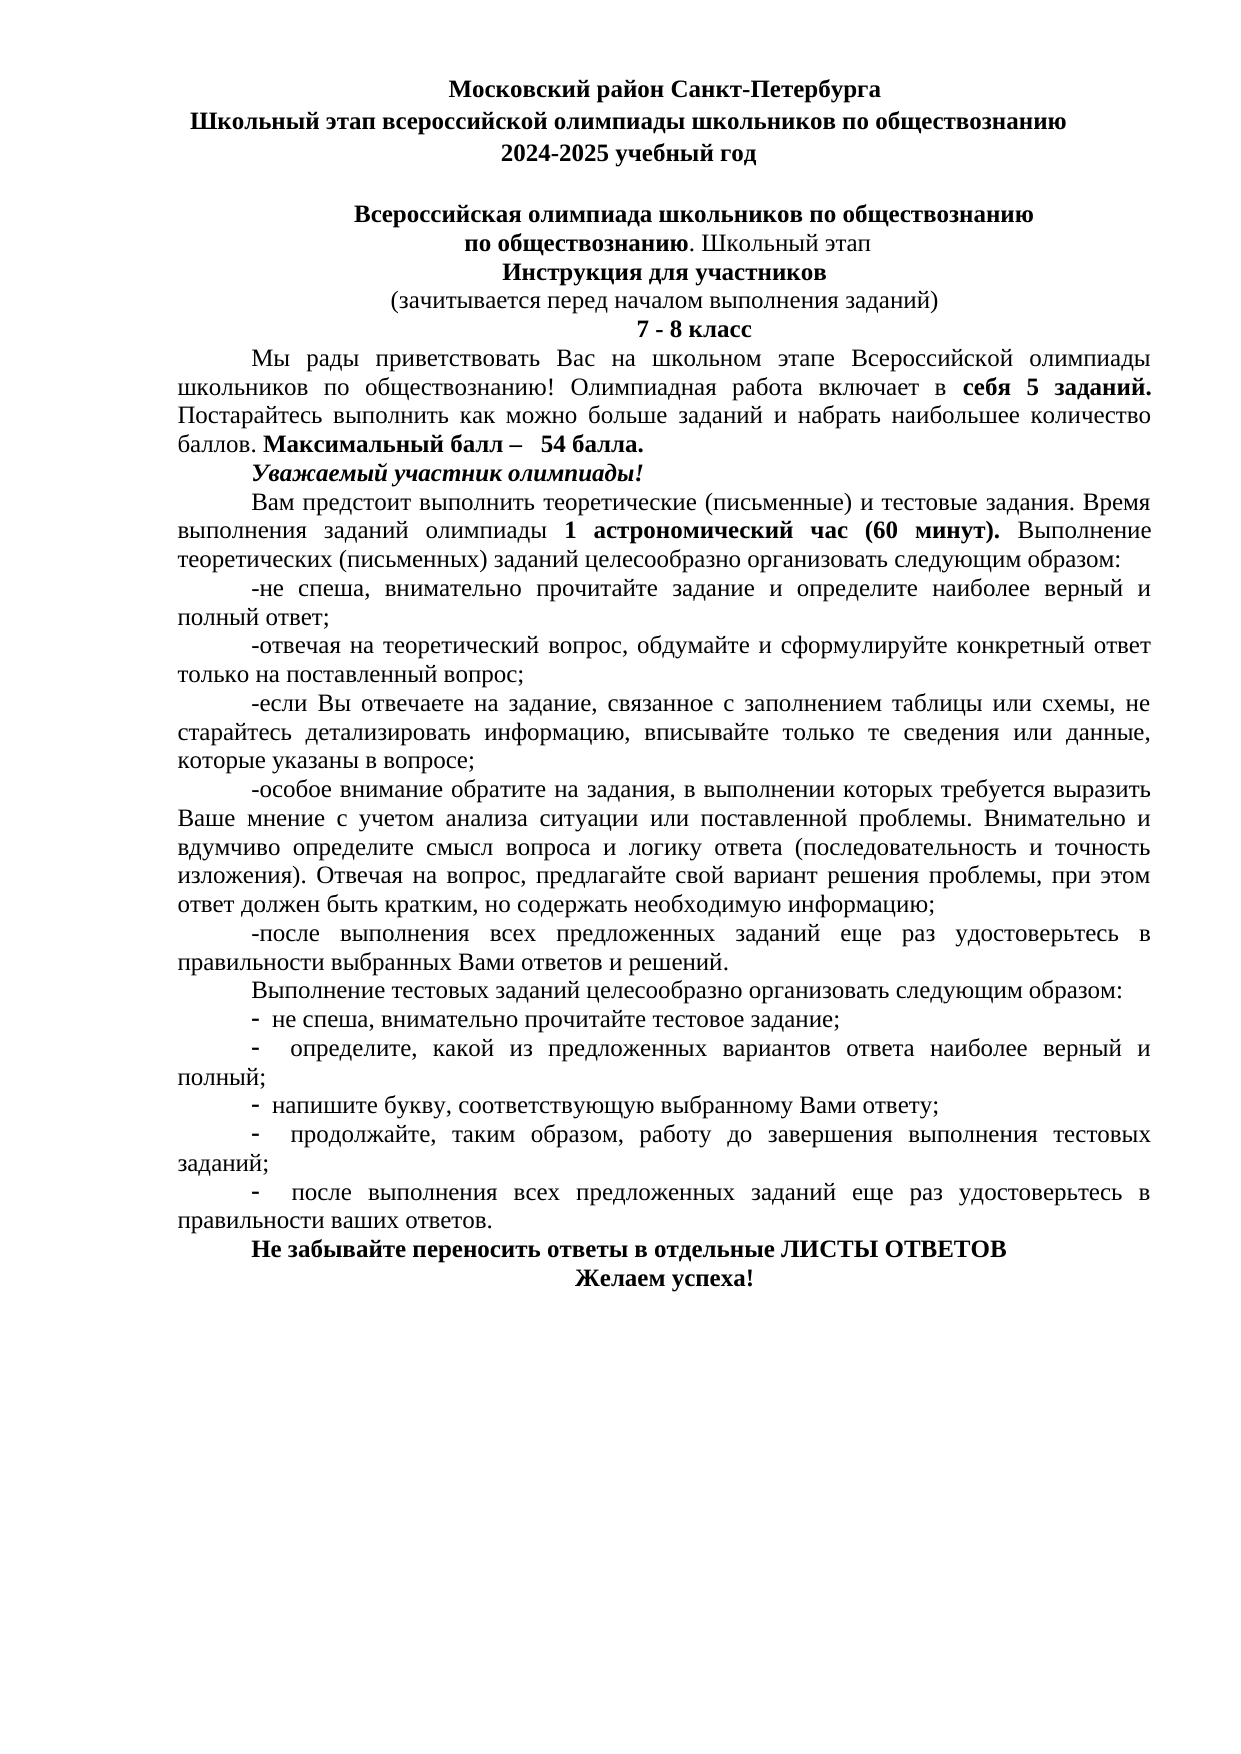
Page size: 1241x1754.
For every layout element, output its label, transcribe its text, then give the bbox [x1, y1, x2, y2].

text Мы рады приветствовать Вас на школьном этапе Всероссийской олимпиады школьников по обществознанию! Олимпиадная работа включает в себя 5 заданий. Постарайтесь выполнить как можно больше заданий и набрать наибольшее количество баллов. Максимальный балл – 54 балла. [177, 343, 1152, 458]
text -если Вы отвечаете на задание, связанное с заполнением таблицы или схемы, не старайтесь детализировать информацию, вписывайте только те сведения или данные, которые указаны в вопросе; [177, 688, 1152, 774]
text Всероссийская олимпиада школьников по обществознанию [177, 199, 1152, 228]
text -отвечая на теоретический вопрос, обдумайте и сформулируйте конкретный ответ только на поставленный вопрос; [177, 630, 1152, 688]
text -особое внимание обратите на задания, в выполнении которых требуется выразить Ваше мнение с учетом анализа ситуации или поставленной проблемы. Внимательно и вдумчиво определите смысл вопроса и логику ответа (последовательность и точность изложения). Отвечая на вопрос, предлагайте свой вариант решения проблемы, при этом ответ должен быть кратким, но содержать необходимую информацию; [177, 774, 1152, 918]
text -не спеша, внимательно прочитайте задание и определите наиболее верный и полный ответ; [177, 573, 1152, 630]
text Вам предстоит выполнить теоретические (письменные) и тестовые задания. Время выполнения заданий олимпиады 1 астрономический час (60 минут). Выполнение теоретических (письменных) заданий целесообразно организовать следующим образом: [177, 487, 1152, 573]
text Не забывайте переносить ответы в отдельные ЛИСТЫ ОТВЕТОВ [177, 1234, 1152, 1263]
text Желаем успеха! [177, 1263, 1152, 1292]
text 7 - 8 класс [177, 314, 1152, 343]
text Инструкция для участников [177, 257, 1152, 285]
text Выполнение тестовых заданий целесообразно организовать следующим образом: [177, 975, 1152, 1004]
text продолжайте, таким образом, работу до завершения выполнения тестовых заданий; [177, 1119, 1152, 1177]
text Уважаемый участник олимпиады! [177, 458, 1152, 487]
text определите, какой из предложенных вариантов ответа наиболее верный и полный; [177, 1033, 1152, 1090]
text (зачитывается перед началом выполнения заданий) [177, 285, 1152, 314]
text -после выполнения всех предложенных заданий еще раз удостоверьтесь в правильности выбранных Вами ответов и решений. [177, 918, 1152, 975]
text не спеша, внимательно прочитайте тестовое задание; [177, 1004, 1152, 1033]
text по обществознанию. Школьный этап [177, 228, 1152, 257]
text напишите букву, соответствующую выбранному Вами ответу; [177, 1090, 1152, 1119]
text после выполнения всех предложенных заданий еще раз удостоверьтесь в правильности ваших ответов. [177, 1177, 1152, 1234]
